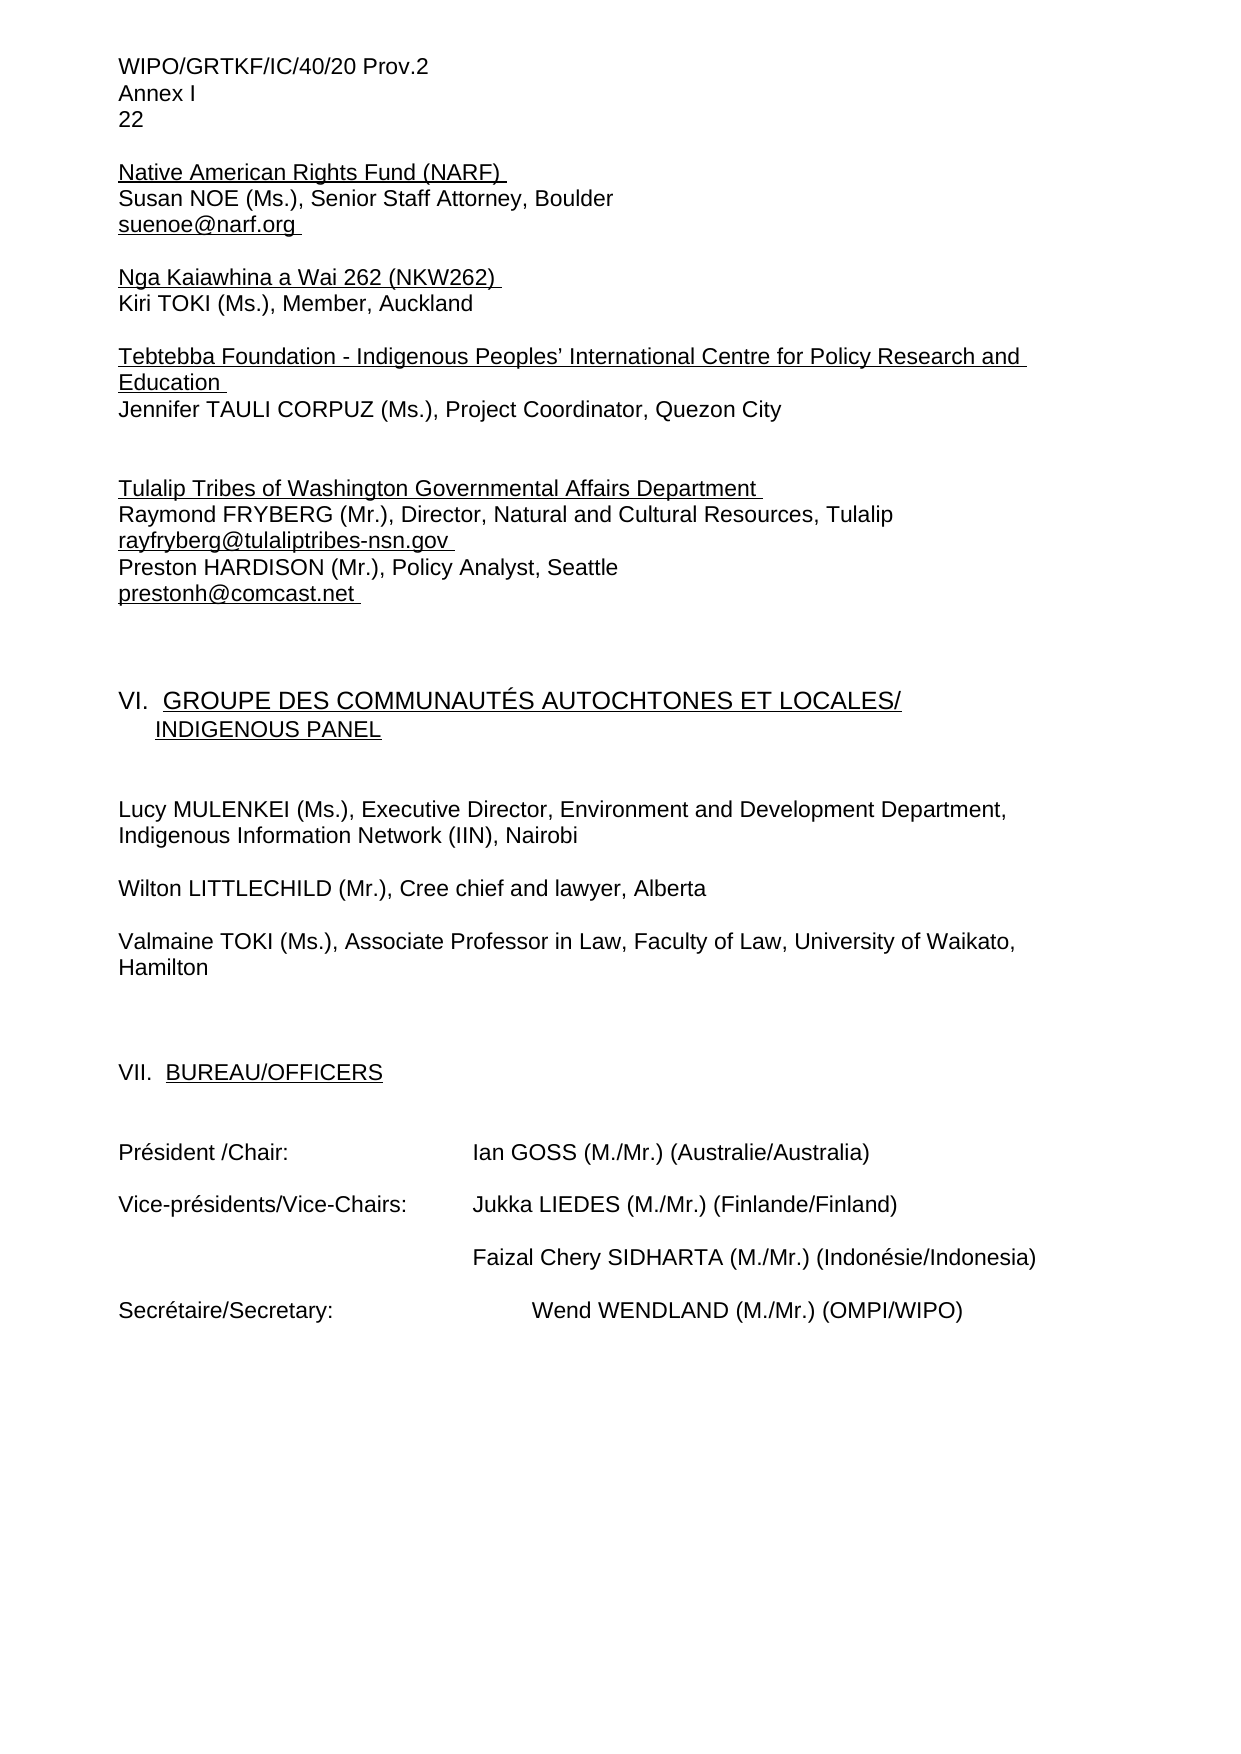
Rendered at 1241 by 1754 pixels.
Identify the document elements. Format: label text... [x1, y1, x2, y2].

text Valmaine TOKI (Ms.), Associate Professor in Law, Faculty of Law, University of Waikato, Hamilton [118, 928, 1092, 980]
text Native American Rights Fund (NARF) [118, 158, 1092, 185]
text Président /Chair: Ian GOSS (M./Mr.) (Australie/Australia) [118, 1138, 1092, 1165]
text prestonh@comcast.net [118, 580, 1092, 607]
text Faizal Chery SIDHARTA (M./Mr.) (Indonésie/Indonesia) [118, 1244, 1092, 1270]
text Vi. groupe des communautÉs autochtones et locales/ INDIGENOUS PANEL [118, 686, 1092, 743]
text Jennifer TAULI CORPUZ (Ms.), Project Coordinator, Quezon City [118, 396, 1092, 422]
text Raymond FRYBERG (Mr.), Director, Natural and Cultural Resources, Tulalip [118, 501, 1092, 527]
text Kiri TOKI (Ms.), Member, Auckland [118, 290, 1092, 317]
text Lucy MULENKEI (Ms.), Executive Director, Environment and Development Department, Indigenous Information Network (IIN), Nairobi [118, 796, 1092, 848]
text VII. BUREAU/OFFICERS [118, 1059, 1092, 1086]
text Nga Kaiawhina a Wai 262 (NKW262) [118, 264, 1092, 290]
text Wilton LITTLECHILD (Mr.), Cree chief and lawyer, Alberta [118, 875, 1092, 901]
text Secrétaire/Secretary: Wend WENDLAND (M./Mr.) (OMPI/WIPO) [118, 1297, 1092, 1323]
text Susan NOE (Ms.), Senior Staff Attorney, Boulder [118, 185, 1092, 211]
text Preston HARDISON (Mr.), Policy Analyst, Seattle [118, 554, 1092, 580]
text Tulalip Tribes of Washington Governmental Affairs Department [118, 475, 1092, 501]
text Tebtebba Foundation - Indigenous Peoples’ International Centre for Policy Research and Education [118, 343, 1092, 396]
text suenoe@narf.org [118, 211, 1092, 238]
text Vice-présidents/Vice-Chairs: Jukka LIEDES (M./Mr.) (Finlande/Finland) [118, 1191, 1092, 1217]
text rayfryberg@tulaliptribes-nsn.gov [118, 527, 1092, 554]
